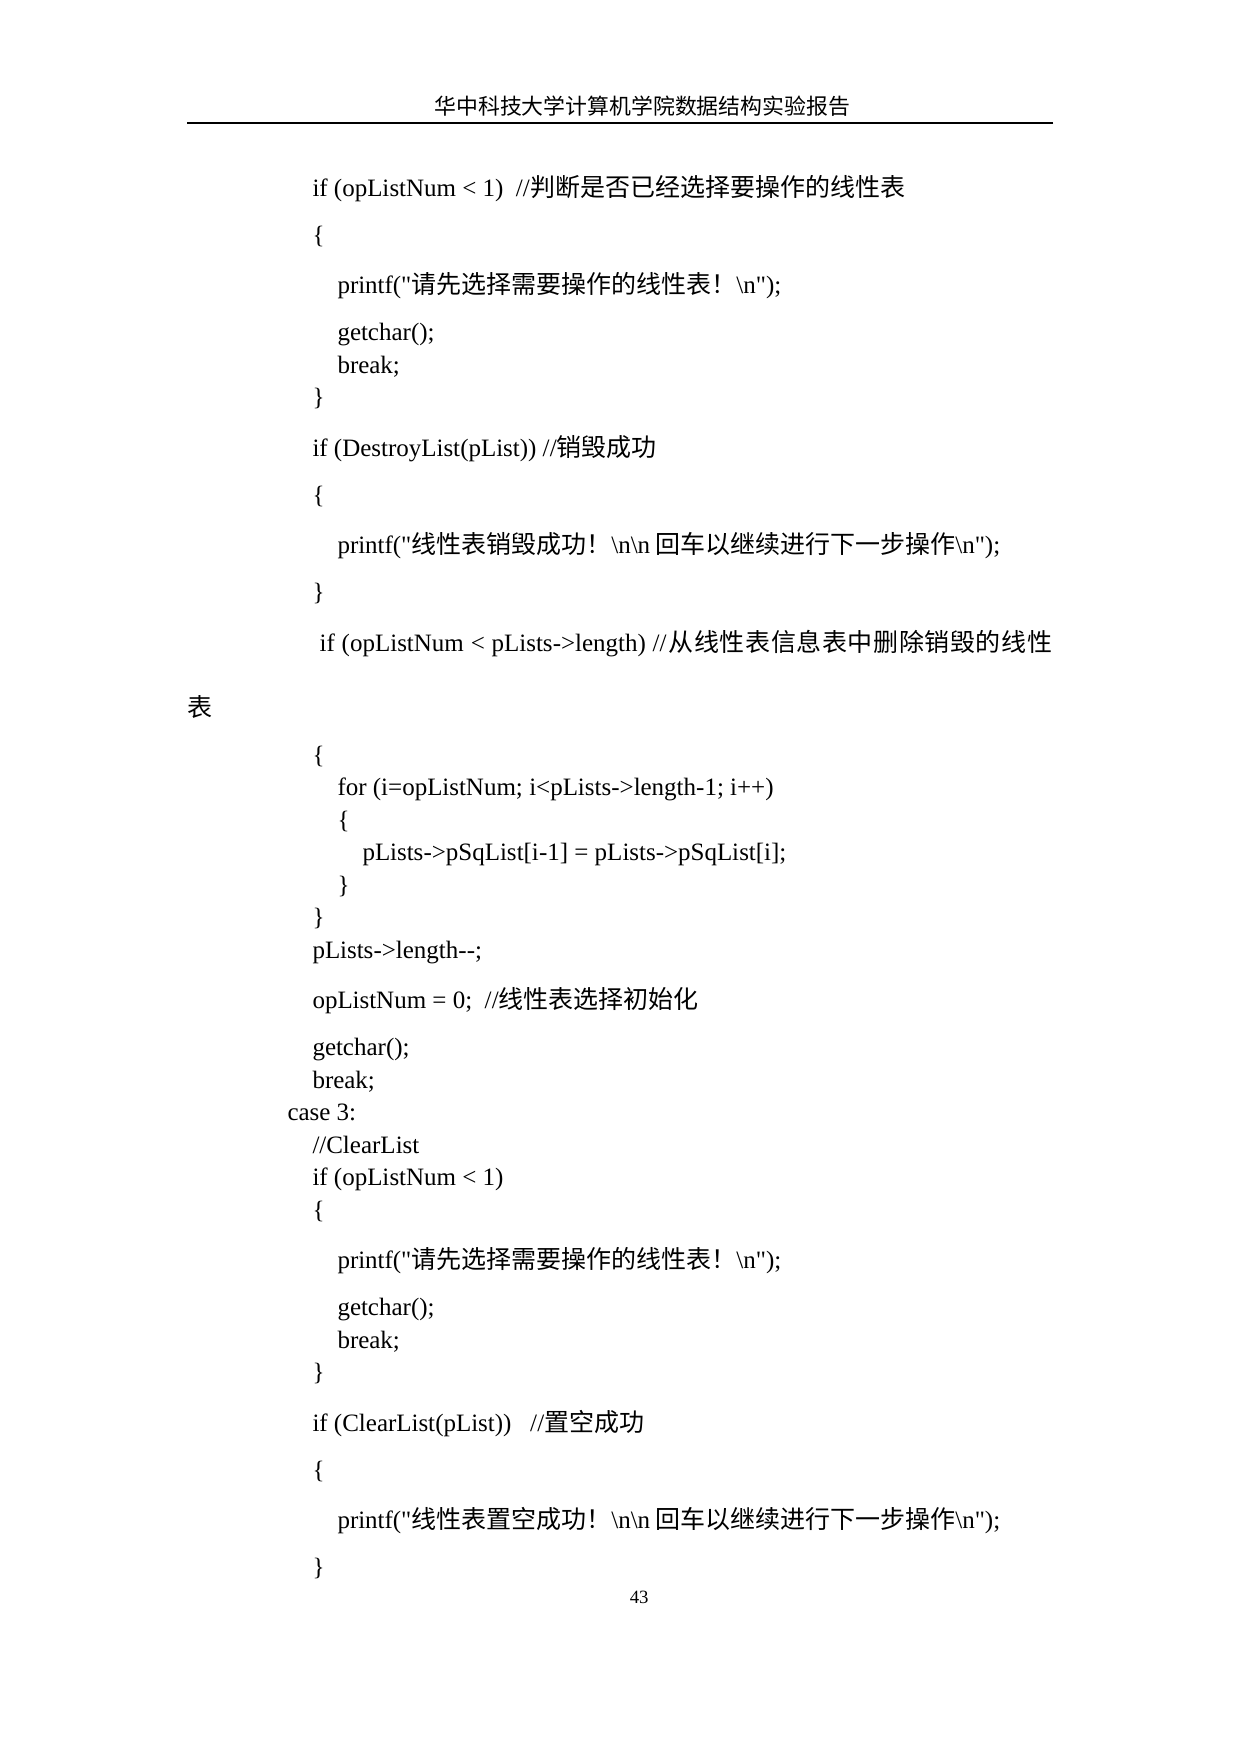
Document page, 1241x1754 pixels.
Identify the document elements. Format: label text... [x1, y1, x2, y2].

text if (opListNum < 1) //判断是否已经选择要操作的线性表 [187, 153, 1053, 218]
text printf("线性表置空成功！\n\n回车以继续进行下一步操作\n"); [187, 1486, 1053, 1551]
text getchar(); [187, 316, 1053, 348]
text if (opListNum < 1) [187, 1161, 1053, 1193]
text printf("请先选择需要操作的线性表！\n"); [187, 1226, 1053, 1291]
text pLists->length--; [187, 933, 1053, 966]
text if (opListNum < pLists->length) //从线性表信息表中删除销毁的线性表 [187, 608, 1053, 738]
text { [187, 478, 1053, 511]
text break; [187, 1323, 1053, 1356]
text } [187, 381, 1053, 413]
text getchar(); [187, 1031, 1053, 1063]
text printf("请先选择需要操作的线性表！\n"); [187, 251, 1053, 316]
text } [187, 1356, 1053, 1388]
text pLists->pSqList[i-1] = pLists->pSqList[i]; [187, 836, 1053, 868]
text { [187, 738, 1053, 771]
text for (i=opListNum; i<pLists->length-1; i++) [187, 771, 1053, 803]
text printf("线性表销毁成功！\n\n回车以继续进行下一步操作\n"); [187, 511, 1053, 576]
text opListNum = 0; //线性表选择初始化 [187, 966, 1053, 1031]
text if (DestroyList(pList)) //销毁成功 [187, 413, 1053, 478]
text { [187, 1453, 1053, 1486]
text break; [187, 1063, 1053, 1096]
text } [187, 1551, 1053, 1583]
text case 3: [187, 1096, 1053, 1128]
text } [187, 576, 1053, 608]
text } [187, 901, 1053, 933]
text if (ClearList(pList)) //置空成功 [187, 1388, 1053, 1453]
text { [187, 218, 1053, 251]
text { [187, 803, 1053, 836]
text } [187, 868, 1053, 901]
text break; [187, 348, 1053, 381]
text getchar(); [187, 1291, 1053, 1323]
text //ClearList [187, 1128, 1053, 1161]
text { [187, 1193, 1053, 1226]
